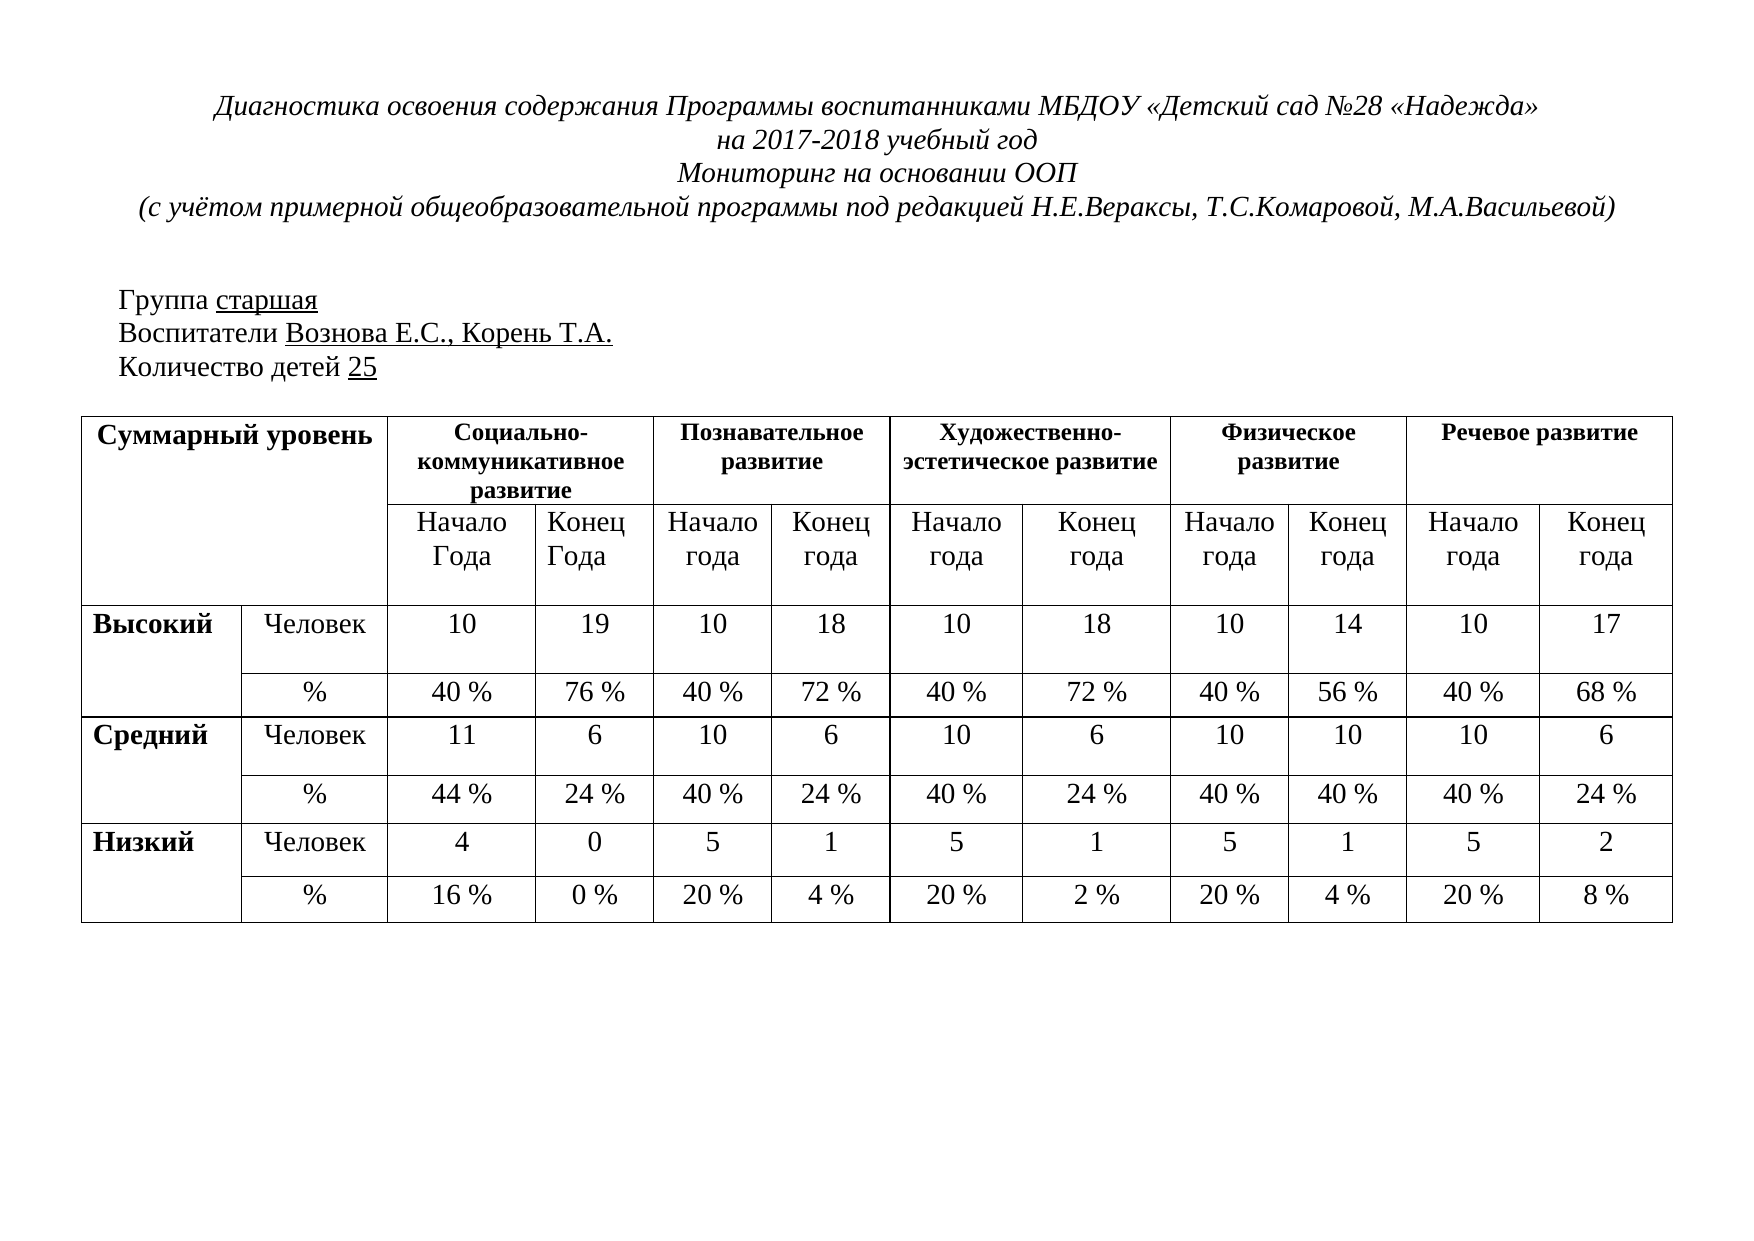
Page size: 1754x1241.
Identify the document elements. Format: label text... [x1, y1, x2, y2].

text Мониторинг на основании ООП [118, 156, 1636, 189]
table_cell 10 [654, 718, 771, 775]
table_header Социально-коммуникативное развитие [388, 417, 653, 503]
table_cell 16 % [388, 877, 535, 922]
table_cell 40 % [1289, 776, 1406, 823]
table_cell 44 % [388, 776, 535, 823]
table_cell 4 [388, 824, 535, 876]
table_cell 40 % [388, 674, 535, 716]
table_cell Низкий [82, 824, 241, 922]
table_cell 72 % [772, 674, 889, 716]
table_cell Начало года [1171, 505, 1288, 605]
text на 2017-2018 учебный год [118, 122, 1636, 156]
table_cell 40 % [1171, 776, 1288, 823]
table_cell 24 % [536, 776, 653, 823]
table_header Физическое развитие [1171, 417, 1406, 503]
table_cell 0 [536, 824, 653, 876]
table_cell 0 % [536, 877, 653, 922]
table_cell 40 % [891, 674, 1022, 716]
table_cell Человек [242, 606, 387, 673]
table_cell 10 [388, 606, 535, 673]
table_header Речевое развитие [1407, 417, 1672, 503]
table_cell 5 [654, 824, 771, 876]
table_cell 40 % [1171, 674, 1288, 716]
table_cell 4 % [772, 877, 889, 922]
table_cell 2 % [1023, 877, 1170, 922]
table_cell Конец года [1023, 505, 1170, 605]
table_cell 18 [1023, 606, 1170, 673]
table_cell 1 [1289, 824, 1406, 876]
table_cell 20 % [1171, 877, 1288, 922]
table_cell 20 % [1407, 877, 1539, 922]
table_cell 24 % [772, 776, 889, 823]
table_cell % [242, 877, 387, 922]
table_cell Конец года [1540, 505, 1672, 605]
table_cell 6 [536, 718, 653, 775]
table_cell 40 % [1407, 776, 1539, 823]
table_cell 1 [1023, 824, 1170, 876]
table_cell 76 % [536, 674, 653, 716]
table_cell 20 % [891, 877, 1022, 922]
table_cell 10 [1289, 718, 1406, 775]
table_cell 1 [772, 824, 889, 876]
table_cell 11 [388, 718, 535, 775]
text Диагностика освоения содержания Программы воспитанниками МБДОУ «Детский сад №28 «Надежда» [118, 88, 1636, 122]
table_cell 18 [772, 606, 889, 673]
table_cell 5 [1407, 824, 1539, 876]
table_cell 17 [1540, 606, 1672, 673]
table_cell 20 % [654, 877, 771, 922]
table_cell 10 [891, 606, 1022, 673]
table_cell Человек [242, 824, 387, 876]
table_header Познавательное развитие [654, 417, 889, 503]
table_cell Конец года [1289, 505, 1406, 605]
table_cell Средний [82, 718, 241, 823]
table_cell Начало года [891, 505, 1022, 605]
table_cell Высокий [82, 606, 241, 716]
text Группа старшая [118, 282, 1636, 316]
table_cell 6 [1023, 718, 1170, 775]
table_cell 10 [891, 718, 1022, 775]
table_cell % [242, 674, 387, 716]
table_cell 5 [1171, 824, 1288, 876]
table_cell 2 [1540, 824, 1672, 876]
table_cell % [242, 776, 387, 823]
table_cell Начало года [1407, 505, 1539, 605]
table_cell 68 % [1540, 674, 1672, 716]
table_cell 56 % [1289, 674, 1406, 716]
table_cell 40 % [654, 776, 771, 823]
text Воспитатели Вознова Е.С., Корень Т.А. [118, 316, 1636, 349]
table_cell 10 [1171, 718, 1288, 775]
table_cell 8 % [1540, 877, 1672, 922]
text (с учётом примерной общеобразовательной программы под редакцией Н.Е.Вераксы, Т.С.Комаровой, М.А.Васильевой) [118, 189, 1636, 223]
table_cell 24 % [1540, 776, 1672, 823]
table_cell Начало Года [388, 505, 535, 605]
text Количество детей 25 [118, 349, 1636, 383]
table_cell Конец года [772, 505, 889, 605]
table_header Суммарный уровень [82, 417, 387, 605]
table_header Художественно-эстетическое развитие [891, 417, 1170, 503]
table_cell 40 % [891, 776, 1022, 823]
table_cell 6 [772, 718, 889, 775]
table_cell 24 % [1023, 776, 1170, 823]
table_cell 40 % [1407, 674, 1539, 716]
table_cell 19 [536, 606, 653, 673]
table_cell 5 [891, 824, 1022, 876]
table_cell 14 [1289, 606, 1406, 673]
table_cell Конец Года [536, 505, 653, 605]
table_cell 72 % [1023, 674, 1170, 716]
table_cell 40 % [654, 674, 771, 716]
table_cell Человек [242, 718, 387, 775]
table_cell 10 [1407, 606, 1539, 673]
table_cell 10 [654, 606, 771, 673]
table_cell Начало года [654, 505, 771, 605]
table_cell 10 [1171, 606, 1288, 673]
table_cell 4 % [1289, 877, 1406, 922]
table_cell 10 [1407, 718, 1539, 775]
table_cell 6 [1540, 718, 1672, 775]
